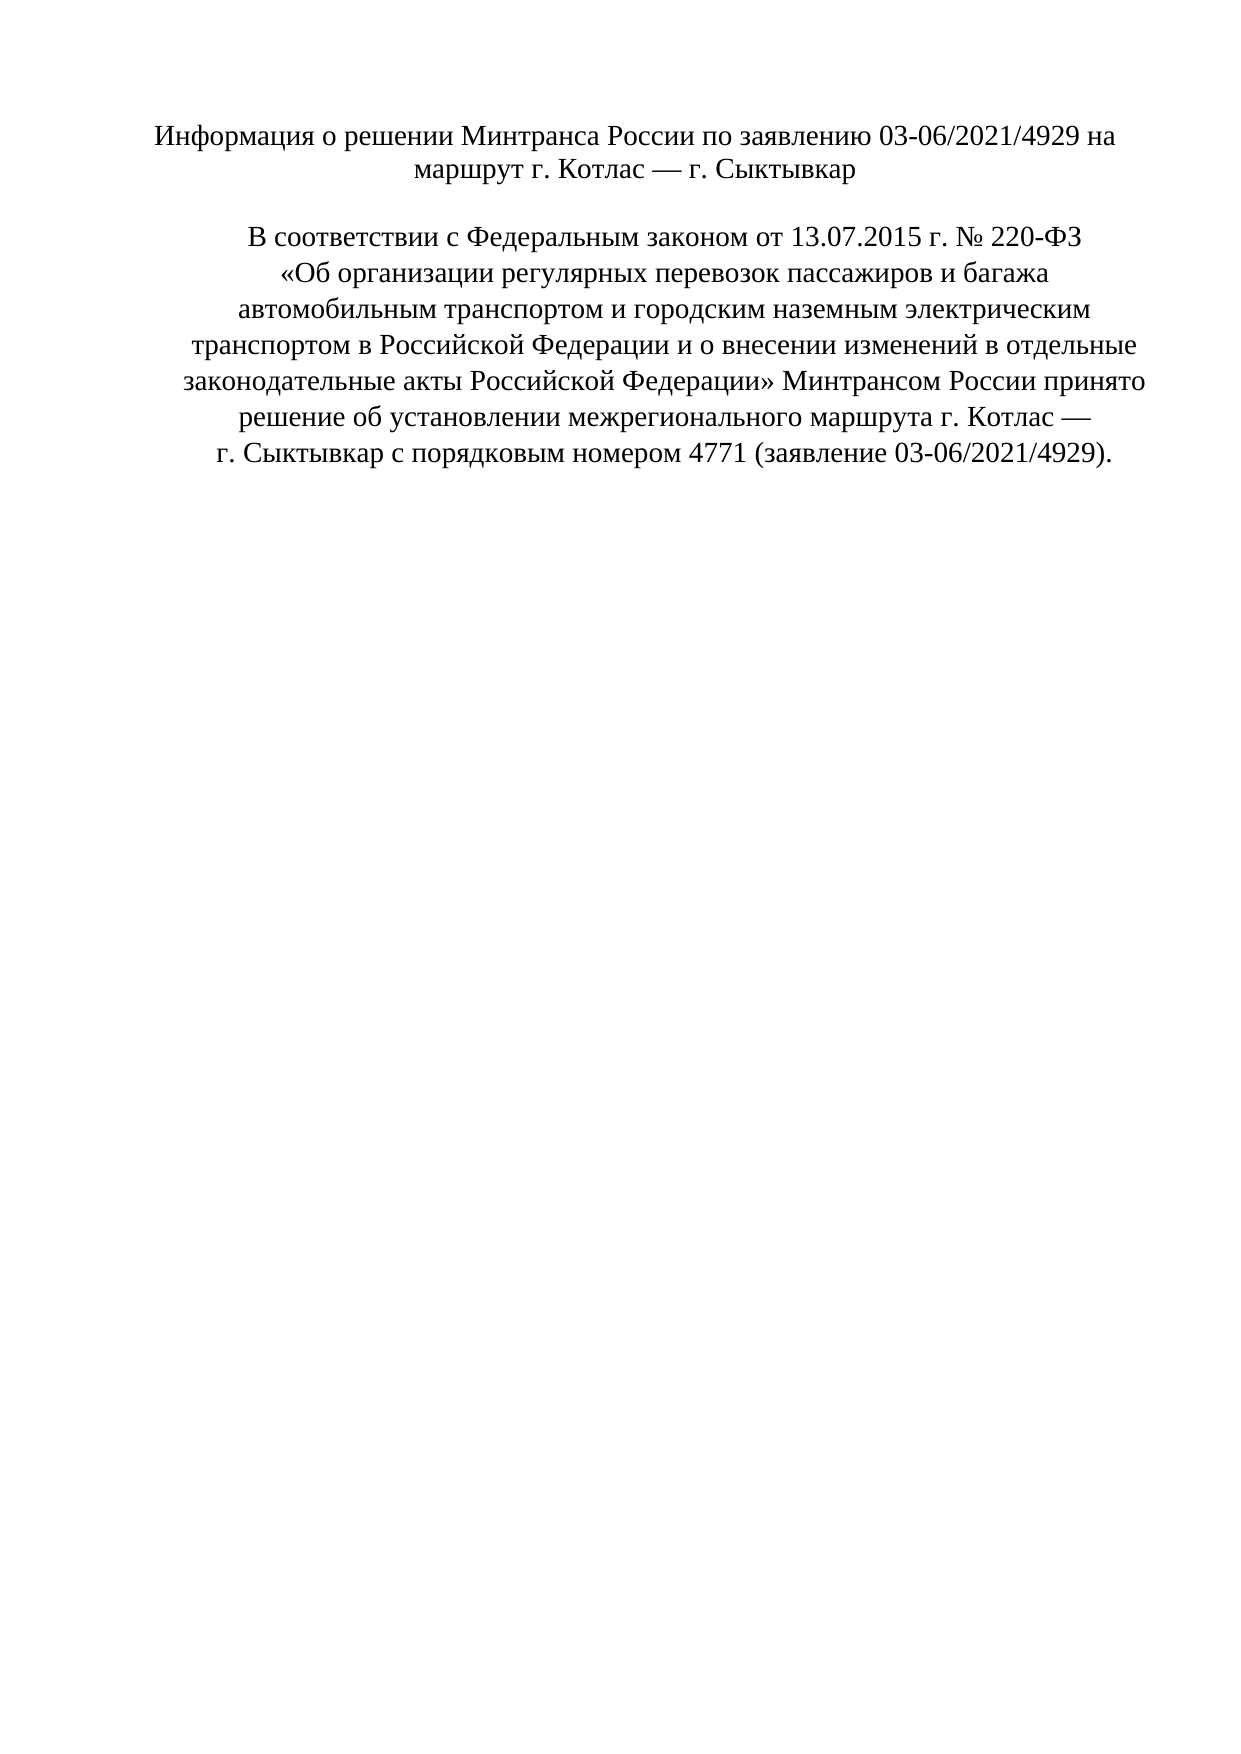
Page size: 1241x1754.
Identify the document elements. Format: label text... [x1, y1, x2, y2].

text В соответствии с Федеральным законом от 13.07.2015 г. № 220-ФЗ «Об организации регулярных перевозок пассажиров и багажа автомобильным транспортом и городским наземным электрическим транспортом в Российской Федерации и о внесении изменений в отдельные законодательные акты Российской Федерации» Минтрансом России принято решение об установлении межрегионального маршрута г. Котлас — г. Сыктывкар с порядковым номером 4771 (заявление 03-06/2021/4929). [177, 219, 1152, 469]
text Информация о решении Минтранса России по заявлению 03-06/2021/4929 на маршрут г. Котлас — г. Сыктывкар [118, 118, 1152, 185]
